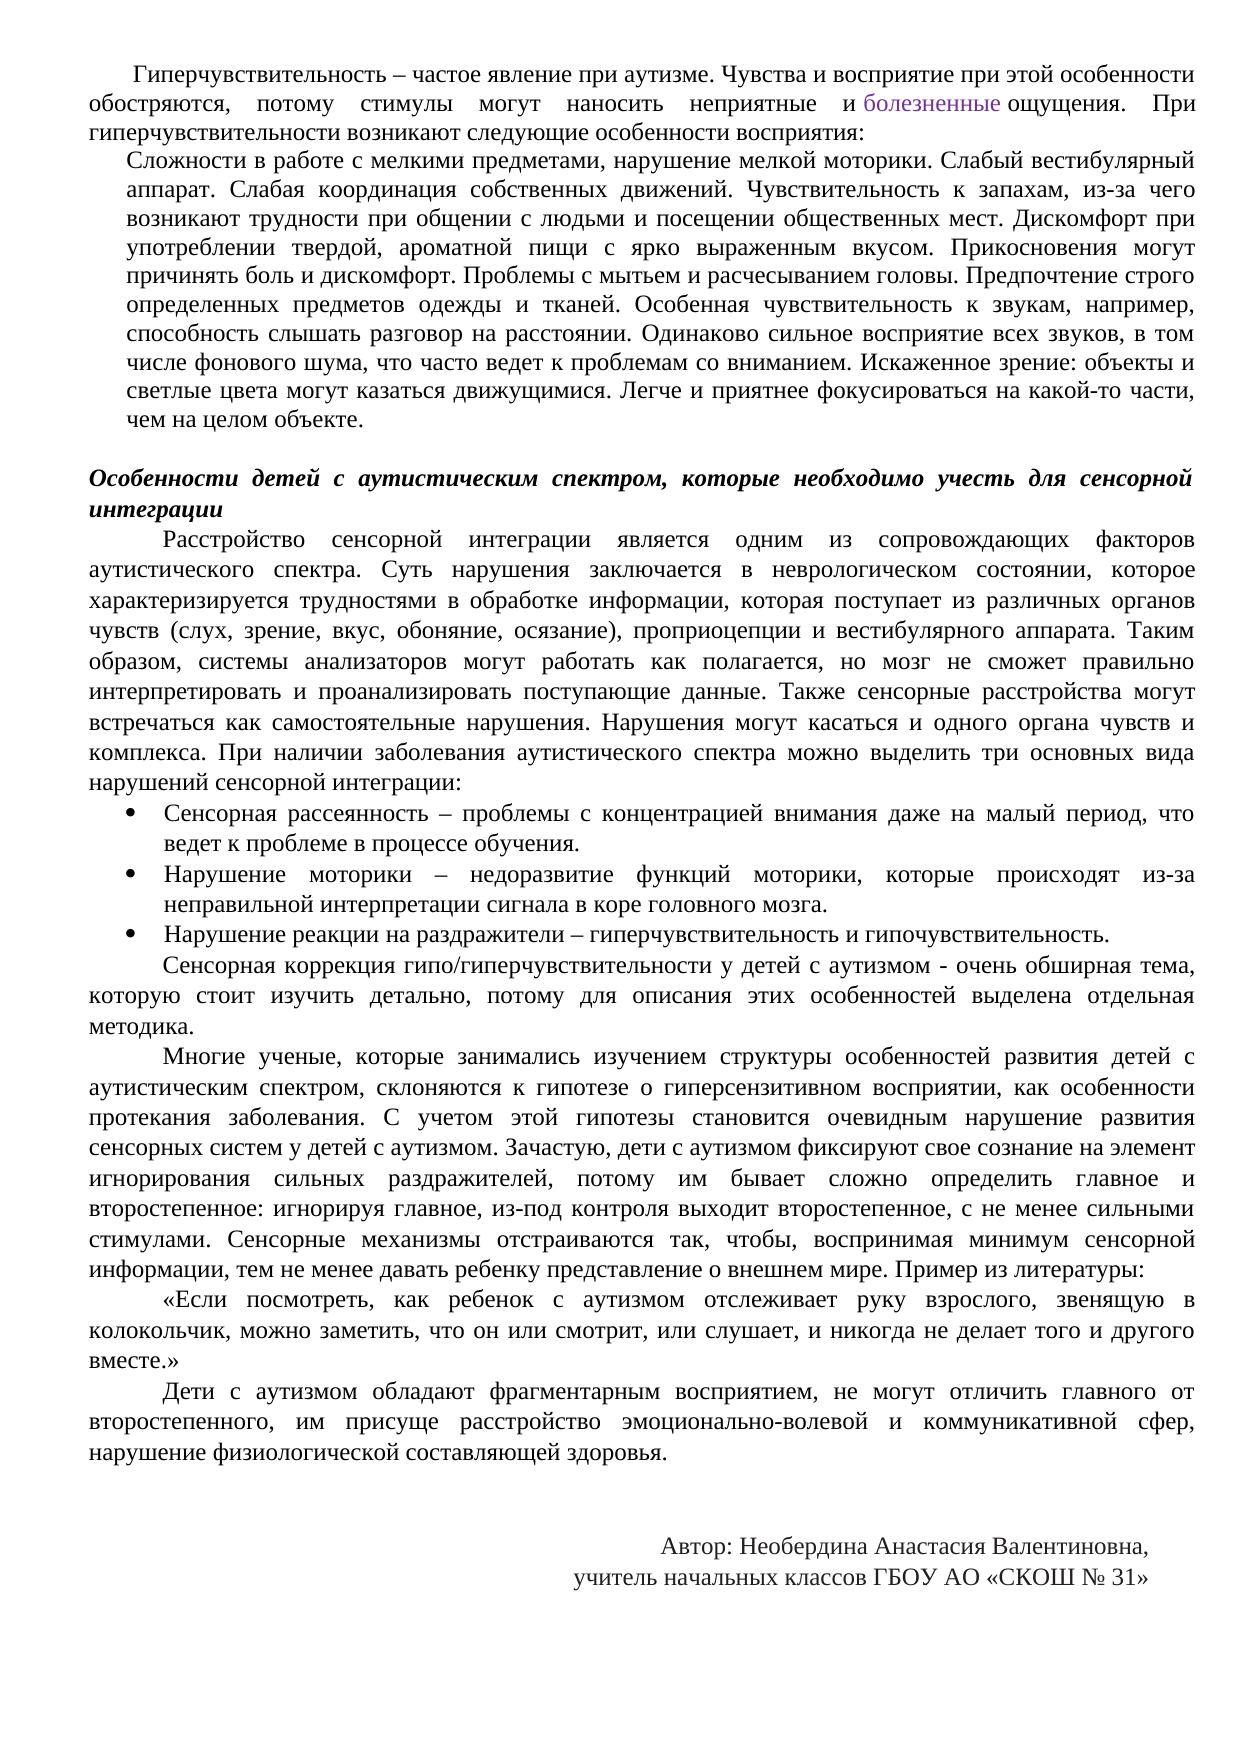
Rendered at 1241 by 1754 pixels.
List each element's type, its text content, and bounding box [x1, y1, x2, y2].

list Сенсорная рассеянность – проблемы с концентрацией внимания даже на малый период, что ведет к проблеме в процессе обучения. [126, 798, 1196, 857]
text Многие ученые, которые занимались изучением структуры особенностей развития детей с аутистическим спектром, склоняются к гипотезе о гиперсензитивном восприятии, как особенности протекания заболевания. С учетом этой гипотезы становится очевидным нарушение развития сенсорных систем у детей с аутизмом. Зачастую, дети с аутизмом фиксируют свое сознание на элемент игнорирования сильных раздражителей, потому им бывает сложно определить главное и второстепенное: игнорируя главное, из-под контроля выходит второстепенное, с не менее сильными стимулами. Сенсорные механизмы отстраиваются так, чтобы, воспринимая минимум сенсорной информации, тем не менее давать ребенку представление о внешнем мире. Пример из литературы: [89, 1041, 1196, 1283]
text Расстройство сенсорной интеграции является одним из сопровождающих факторов аутистического спектра. Суть нарушения заключается в неврологическом состоянии, которое характеризируется трудностями в обработке информации, которая поступает из различных органов чувств (слух, зрение, вкус, обоняние, осязание), проприоцепции и вестибулярного аппарата. Таким образом, системы анализаторов могут работать как полагается, но мозг не сможет правильно интерпретировать и проанализировать поступающие данные. Также сенсорные расстройства могут встречаться как самостоятельные нарушения. Нарушения могут касаться и одного органа чувств и комплекса. При наличии заболевания аутистического спектра можно выделить три основных вида нарушений сенсорной интеграции: [89, 524, 1196, 796]
text Автор: Необердина Анастасия Валентиновна, [86, 1529, 1149, 1560]
text Дети с аутизмом обладают фрагментарным восприятием, не могут отличить главного от второстепенного, им присуще расстройство эмоционально-волевой и коммуникативной сфер, нарушение физиологической составляющей здоровья. [89, 1376, 1196, 1465]
text «Если посмотреть, как ребенок с аутизмом отслеживает руку взрослого, звенящую в колокольчик, можно заметить, что он или смотрит, или слушает, и никогда не делает того и другого вместе.» [89, 1284, 1196, 1374]
text Сенсорная коррекция гипо/гиперчувствительности у детей с аутизмом - очень обширная тема, которую стоит изучить детально, потому для описания этих особенностей выделена отдельная методика. [89, 950, 1196, 1039]
list Нарушение реакции на раздражители – гиперчувствительность и гипочувствительность. [126, 919, 1196, 948]
text Особенности детей с аутистическим спектром, которые необходимо учесть для сенсорной интеграции [89, 463, 1196, 522]
text учитель начальных классов ГБОУ АО «СКОШ № 31» [86, 1560, 1149, 1591]
text Гиперчувствительность – частое явление при аутизме. Чувства и восприятие при этой особенности обостряются, потому стимулы могут наносить неприятные и болезненные ощущения. При гиперчувствительности возникают следующие особенности восприятия: [89, 59, 1196, 145]
list Нарушение моторики – недоразвитие функций моторики, которые происходят из-за неправильной интерпретации сигнала в коре головного мозга. [126, 859, 1196, 918]
text Сложности в работе с мелкими предметами, нарушение мелкой моторики. Слабый вестибулярный аппарат. Слабая координация собственных движений. Чувствительность к запахам, из-за чего возникают трудности при общении с людьми и посещении общественных мест. Дискомфорт при употреблении твердой, ароматной пищи с ярко выраженным вкусом. Прикосновения могут причинять боль и дискомфорт. Проблемы с мытьем и расчесыванием головы. Предпочтение строго определенных предметов одежды и тканей. Особенная чувствительность к звукам, например, способность слышать разговор на расстоянии. Одинаково сильное восприятие всех звуков, в том числе фонового шума, что часто ведет к проблемам со вниманием. Искаженное зрение: объекты и светлые цвета могут казаться движущимися. Легче и приятнее фокусироваться на какой-то части, чем на целом объекте. [126, 145, 1196, 433]
